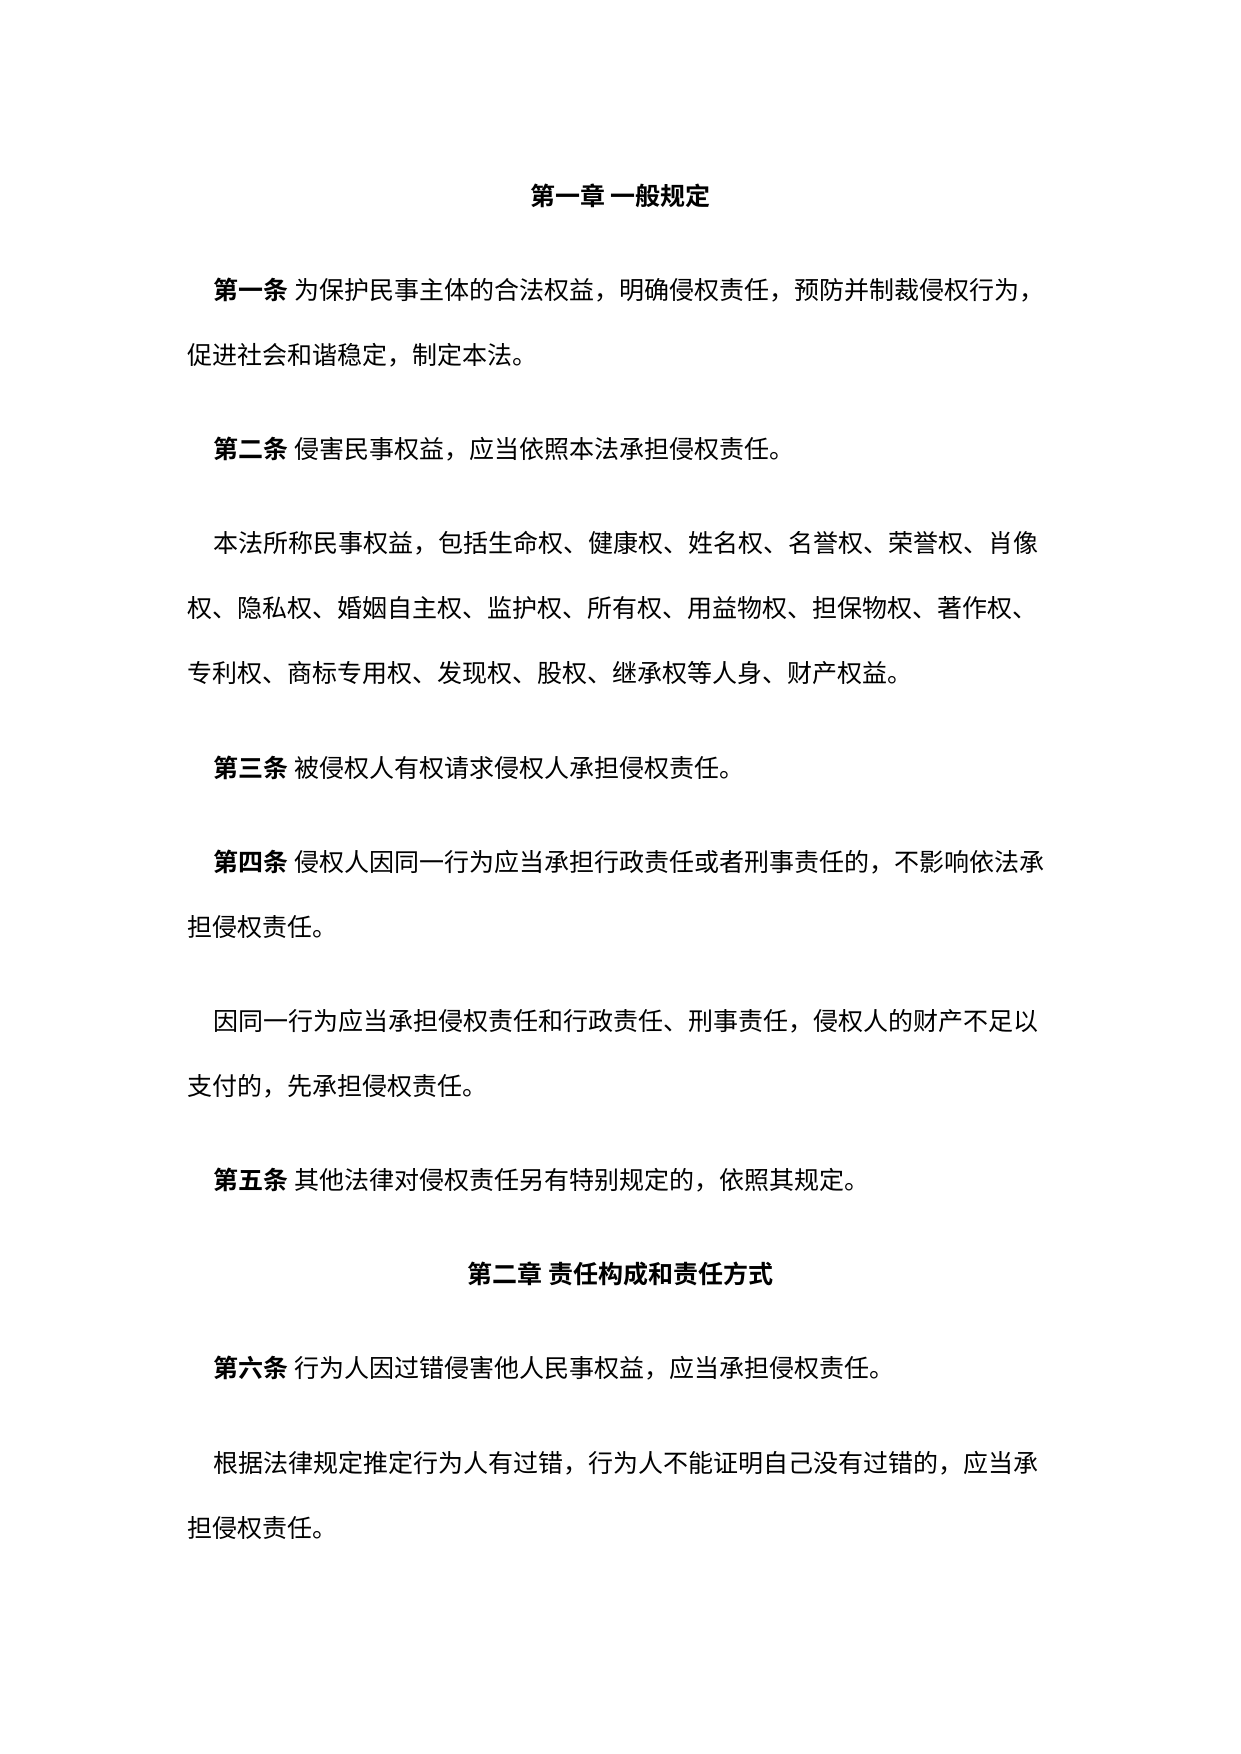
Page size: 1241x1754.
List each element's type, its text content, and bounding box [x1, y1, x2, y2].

text 第二条 侵害民事权益，应当依照本法承担侵权责任。 [187, 415, 1053, 480]
text 第五条 其他法律对侵权责任另有特别规定的，依照其规定。 [187, 1146, 1053, 1211]
text 本法所称民事权益，包括生命权、健康权、姓名权、名誉权、荣誉权、肖像权、隐私权、婚姻自主权、监护权、所有权、用益物权、担保物权、著作权、专利权、商标专用权、发现权、股权、继承权等人身、财产权益。 [187, 509, 1053, 704]
text 第一条 为保护民事主体的合法权益，明确侵权责任，预防并制裁侵权行为，促进社会和谐稳定，制定本法。 [187, 256, 1053, 386]
text 根据法律规定推定行为人有过错，行为人不能证明自己没有过错的，应当承担侵权责任。 [187, 1429, 1053, 1559]
text 第四条 侵权人因同一行为应当承担行政责任或者刑事责任的，不影响依法承担侵权责任。 [187, 828, 1053, 958]
text 第三条 被侵权人有权请求侵权人承担侵权责任。 [187, 734, 1053, 799]
text 第六条 行为人因过错侵害他人民事权益，应当承担侵权责任。 [187, 1334, 1053, 1399]
text 因同一行为应当承担侵权责任和行政责任、刑事责任，侵权人的财产不足以支付的，先承担侵权责任。 [187, 987, 1053, 1117]
text 第二章 责任构成和责任方式 [187, 1240, 1053, 1305]
text 第一章 一般规定 [187, 162, 1053, 227]
